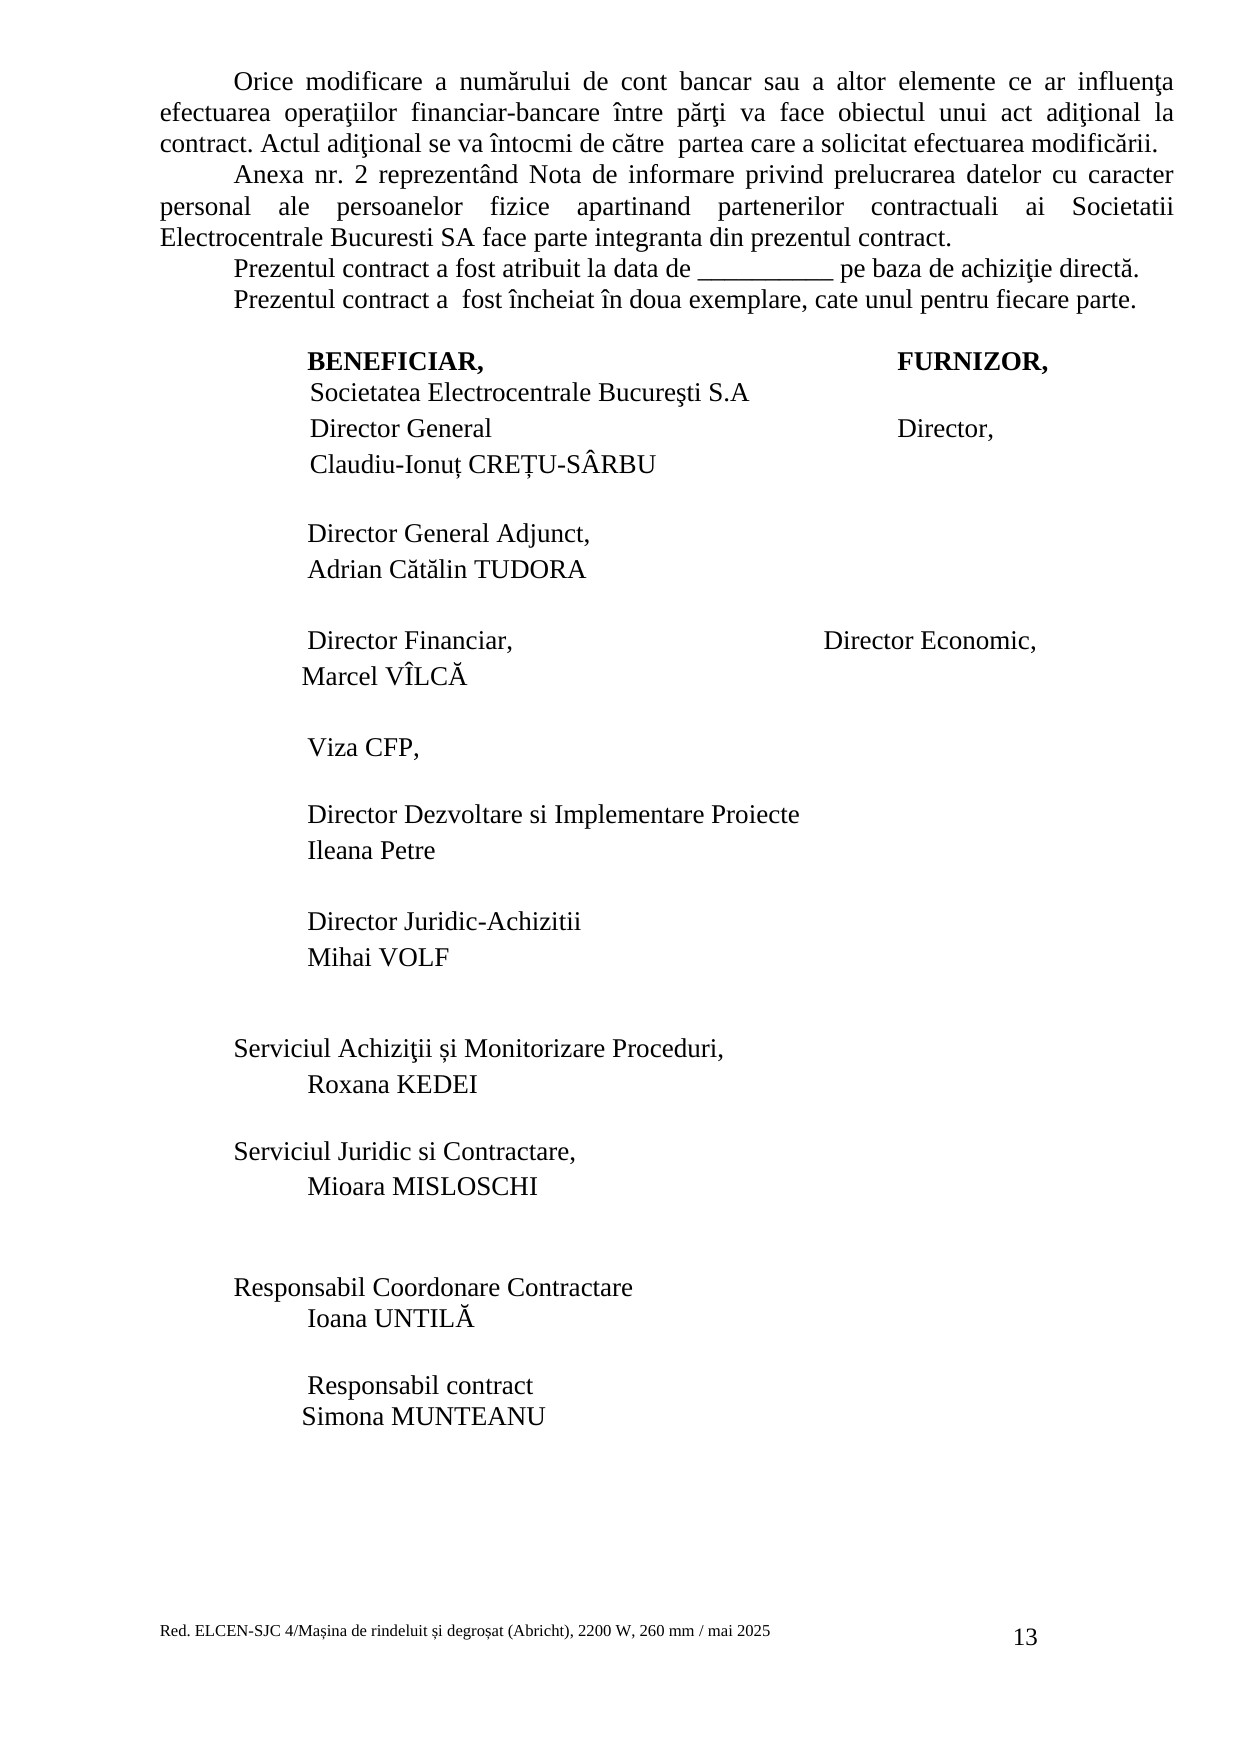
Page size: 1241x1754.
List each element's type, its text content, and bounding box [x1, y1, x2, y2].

text Viza CFP, [159, 731, 1175, 762]
text Orice modificare a numărului de cont bancar sau a altor elemente ce ar influenţa efectuarea operaţiilor financiar-bancare între părţi va face obiectul unui act adiţional la contract. Actul adiţional se va întocmi de către partea care a solicitat efectuarea modificării. [159, 65, 1175, 158]
text Serviciul Achiziţii și Monitorizare Proceduri, [159, 1032, 1175, 1063]
text Director Dezvoltare si Implementare Proiecte [233, 798, 1175, 829]
text BENEFICIAR, FURNIZOR, [232, 345, 1175, 376]
text Mioara MISLOSCHI [233, 1171, 1175, 1202]
text Director Juridic-Achizitii [233, 905, 1175, 937]
text Ioana UNTILĂ [233, 1302, 1175, 1333]
text Prezentul contract a fost încheiat în doua exemplare, cate unul pentru fiecare parte. [159, 283, 1175, 314]
text Director General Director, [159, 412, 1175, 443]
text Serviciul Juridic si Contractare, [159, 1135, 1175, 1166]
text Marcel VÎLCĂ [159, 660, 1175, 691]
text Adrian Cătălin TUDORA [159, 553, 1175, 584]
text Director Financiar, Director Economic, [159, 624, 1175, 655]
text Roxana KEDEI [233, 1068, 1175, 1099]
text Director General Adjunct, [159, 517, 1175, 548]
text Ileana Petre [233, 834, 1175, 865]
text Anexa nr. 2 reprezentând Nota de informare privind prelucrarea datelor cu caracter personal ale persoanelor fizice apartinand partenerilor contractuali ai Societatii Electrocentrale Bucuresti SA face parte integranta din prezentul contract. [159, 158, 1175, 252]
text Prezentul contract a fost atribuit la data de __________ pe baza de achiziţie directă. [159, 252, 1175, 283]
text Simona MUNTEANU [159, 1400, 1175, 1431]
text Responsabil contract [159, 1369, 1175, 1400]
text Claudiu-Ionuț CREȚU-SÂRBU [159, 448, 1175, 479]
text Mihai VOLF [159, 941, 1175, 972]
text Responsabil Coordonare Contractare [159, 1271, 1175, 1302]
text Societatea Electrocentrale Bucureşti S.A [159, 376, 1175, 408]
